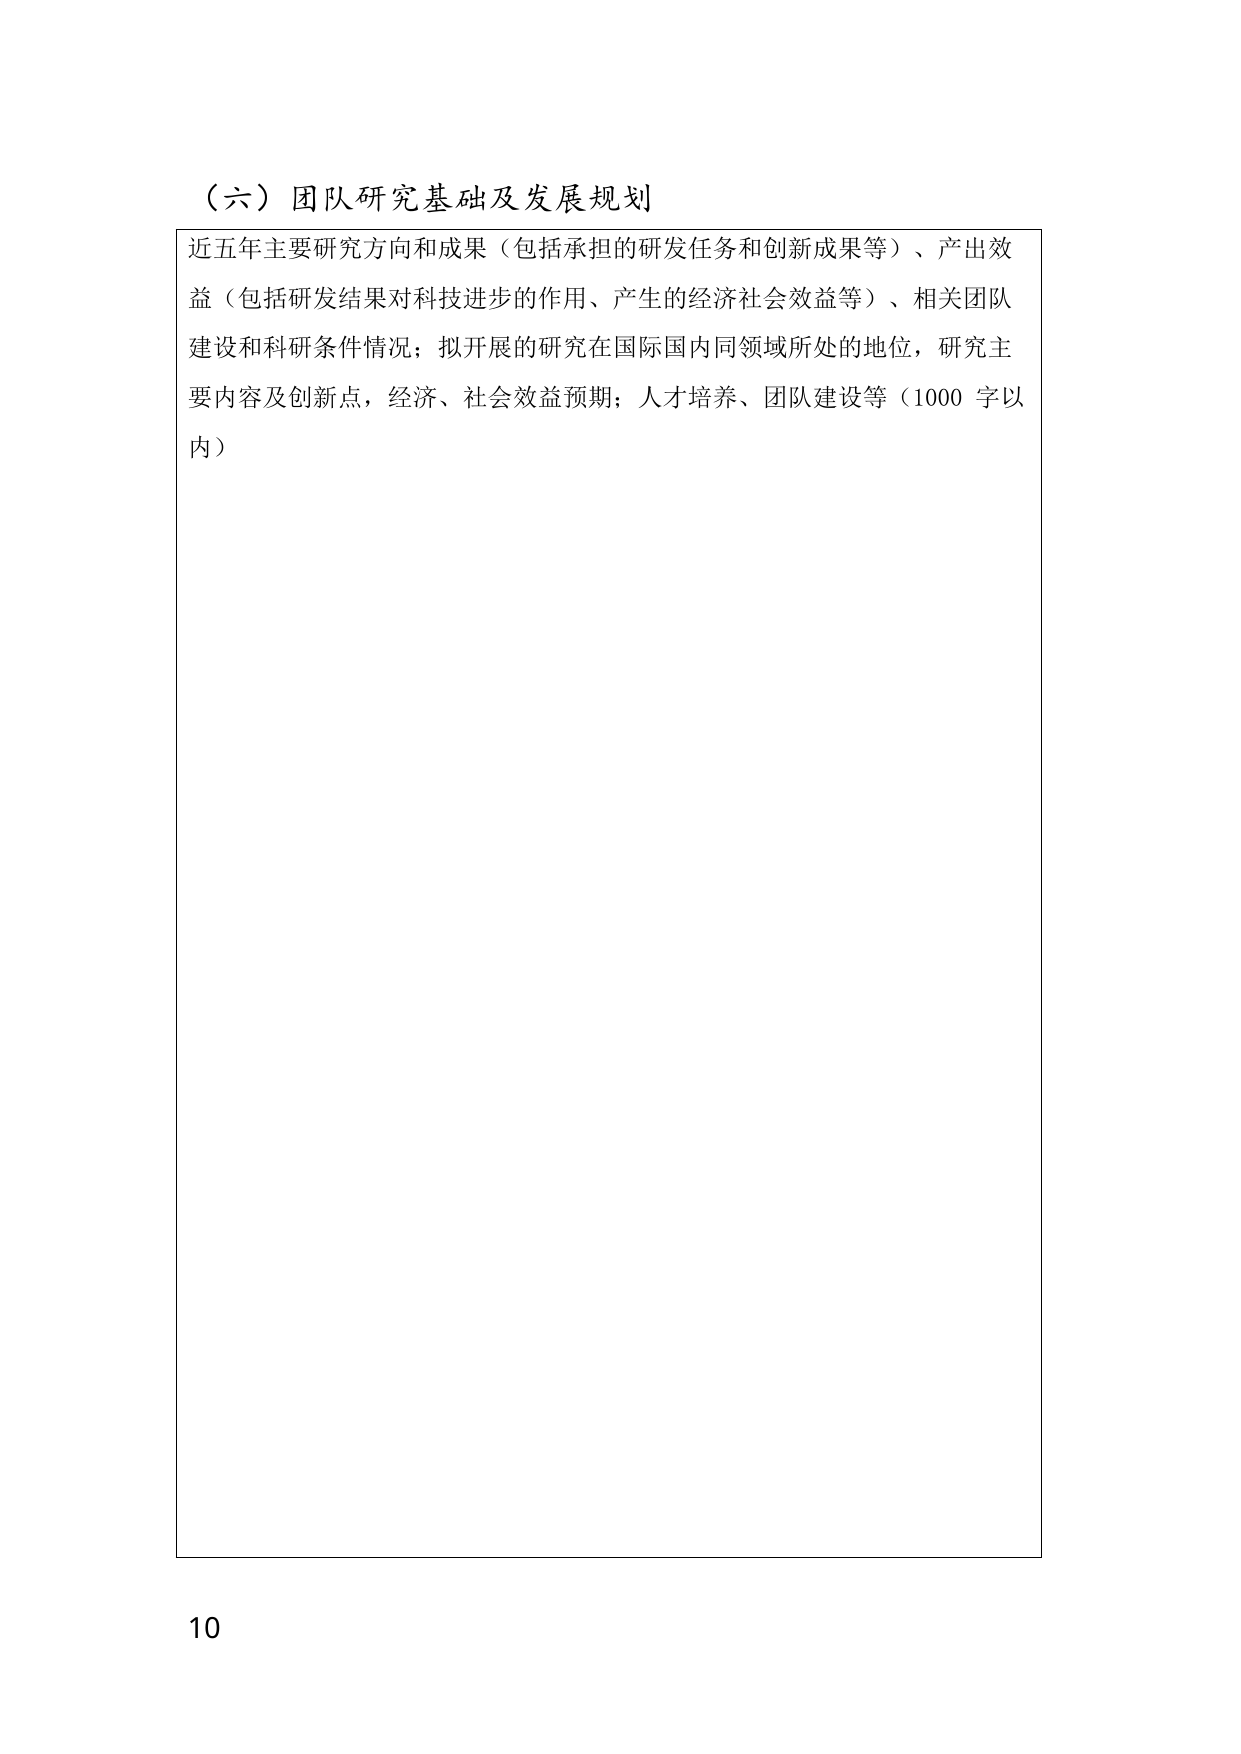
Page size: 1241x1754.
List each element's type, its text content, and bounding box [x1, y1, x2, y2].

table_header 近五年主要研究方向和成果（包括承担的研发任务和创新成果等）、产出效益（包括研发结果对科技进步的作用、产生的经济社会效益等）、相关团队建设和科研条件情况；拟开展的研究在国际国内同领域所处的地位，研究主要内容及创新点，经济、社会效益预期；人才培养、团队建设等（1000 字以内） [177, 230, 1041, 1557]
text （六）团队研究基础及发展规划 [187, 162, 1053, 229]
